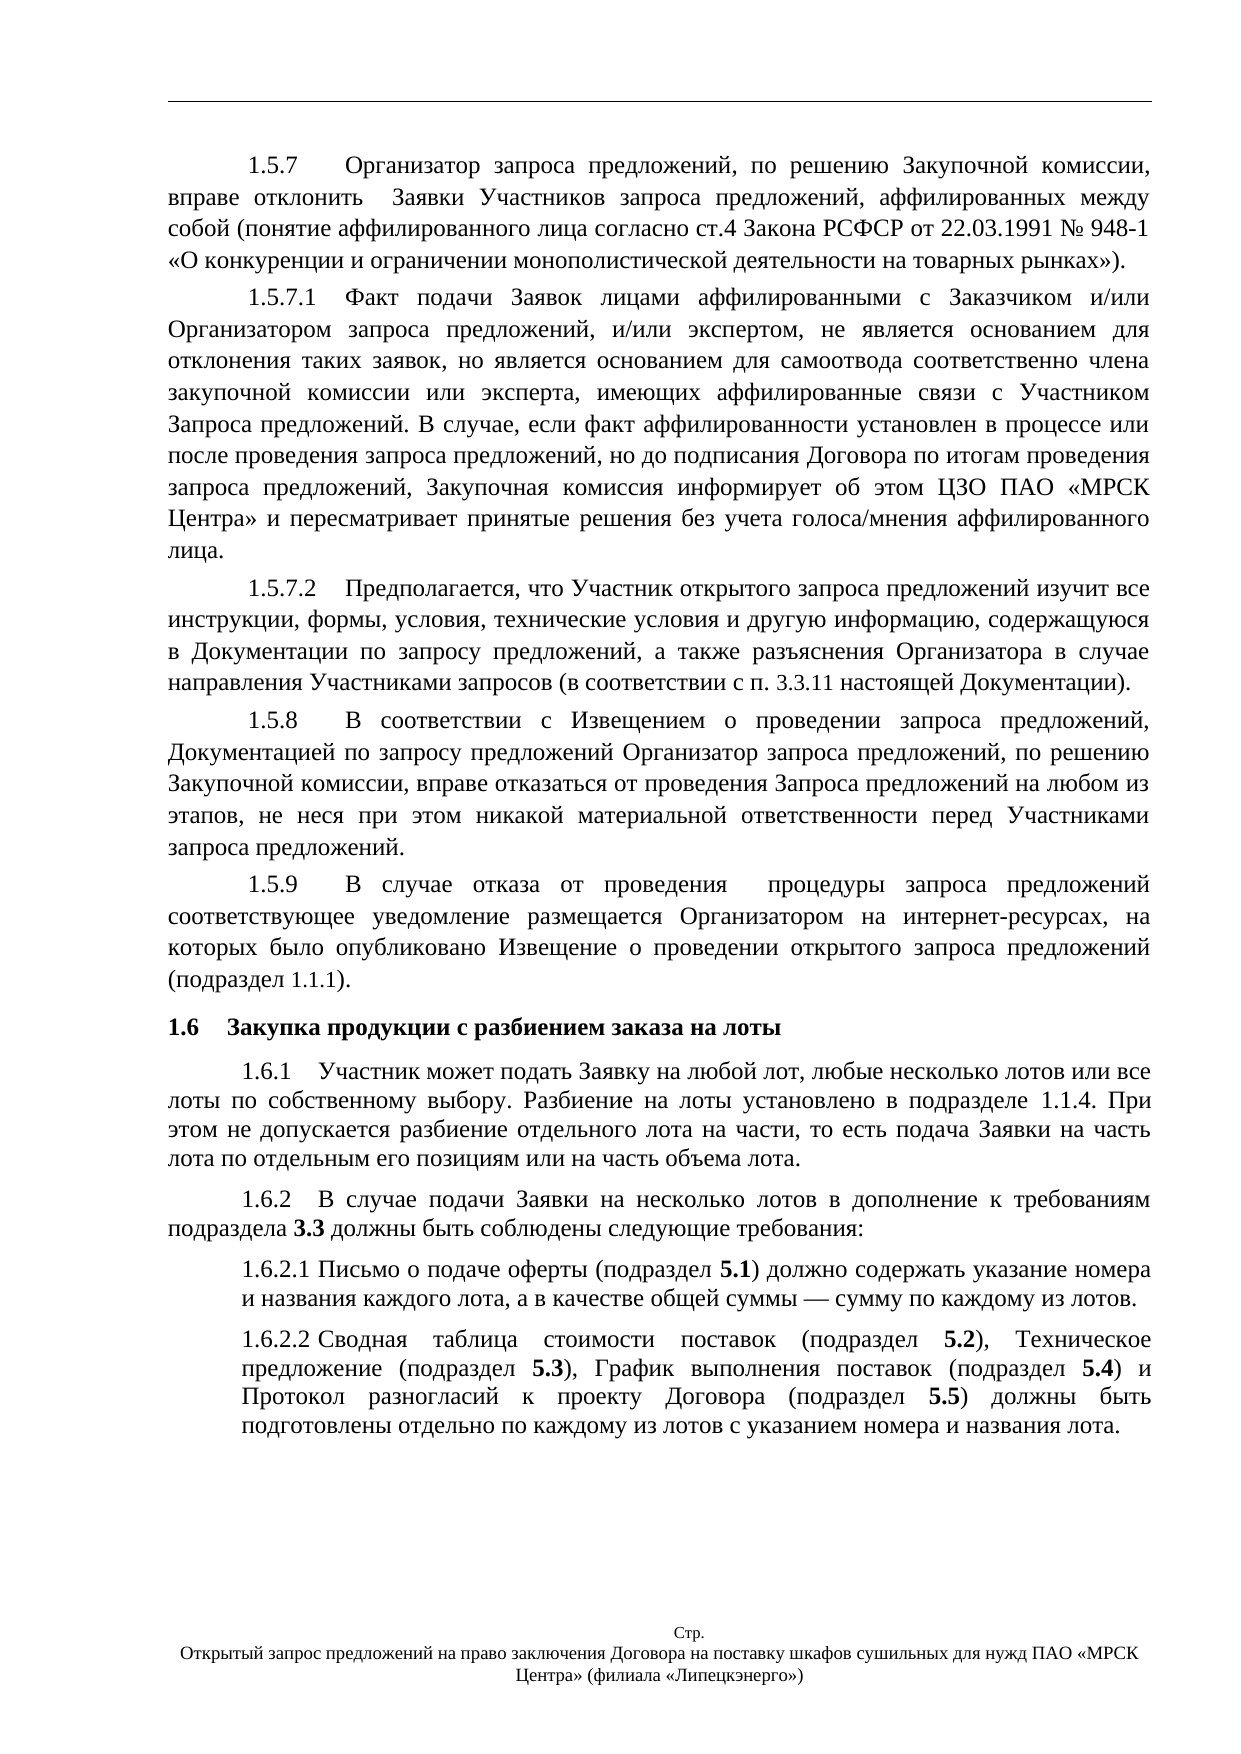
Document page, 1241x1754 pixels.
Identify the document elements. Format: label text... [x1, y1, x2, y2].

list Предполагается, что Участник открытого запроса предложений изучит все инструкции, формы, условия, технические условия и другую информацию, содержащуюся в Документации по запросу предложений, а также разъяснения Организатора в случае направления Участниками запросов (в соответствии с п. 3.3.11 настоящей Документации). [168, 573, 1150, 696]
subtitle В случае подачи Заявки на несколько лотов в дополнение к требованиям подраздела 3.3 должны быть соблюдены следующие требования: [168, 1184, 1152, 1241]
subtitle Закупка продукции с разбиением заказа на лоты [168, 1012, 1152, 1041]
subtitle Сводная таблица стоимости поставок (подраздел 5.2), Техническое предложение (подраздел 5.3), График выполнения поставок (подраздел 5.4) и Протокол разногласий к проекту Договора (подраздел 5.5) должны быть подготовлены отдельно по каждому из лотов с указанием номера и названия лота. [241, 1324, 1152, 1439]
list В случае отказа от проведения процедуры запроса предложений соответствующее уведомление размещается Организатором на интернет-ресурсах, на которых было опубликовано Извещение о проведении открытого запроса предложений (подраздел 1.1.1). [168, 869, 1150, 993]
list В соответствии с Извещением о проведении запроса предложений, Документацией по запросу предложений Организатор запроса предложений, по решению Закупочной комиссии, вправе отказаться от проведения Запроса предложений на любом из этапов, не неся при этом никакой материальной ответственности перед Участниками запроса предложений. [168, 705, 1150, 860]
subtitle Письмо о подаче оферты (подраздел 5.1) должно содержать указание номера и названия каждого лота, а в качестве общей суммы — сумму по каждому из лотов. [241, 1254, 1152, 1311]
list Организатор запроса предложений, по решению Закупочной комиссии, вправе отклонить Заявки Участников запроса предложений, аффилированных между собой (понятие аффилированного лица согласно ст.4 Закона РСФСР от 22.03.1991 № 948-1 «О конкуренции и ограничении монополистической деятельности на товарных рынках»). [168, 150, 1150, 273]
subtitle Участник может подать Заявку на любой лот, любые несколько лотов или все лоты по собственному выбору. Разбиение на лоты установлено в подразделе 1.1.4. При этом не допускается разбиение отдельного лота на части, то есть подача Заявки на часть лота по отдельным его позициям или на часть объема лота. [168, 1056, 1152, 1171]
list Факт подачи Заявок лицами аффилированными с Заказчиком и/или Организатором запроса предложений, и/или экспертом, не является основанием для отклонения таких заявок, но является основанием для самоотвода соответственно члена закупочной комиссии или эксперта, имеющих аффилированные связи с Участником Запроса предложений. В случае, если факт аффилированности установлен в процессе или после проведения запроса предложений, но до подписания Договора по итогам проведения запроса предложений, Закупочная комиссия информирует об этом ЦЗО ПАО «МРСК Центра» и пересматривает принятые решения без учета голоса/мнения аффилированного лица. [168, 282, 1150, 564]
